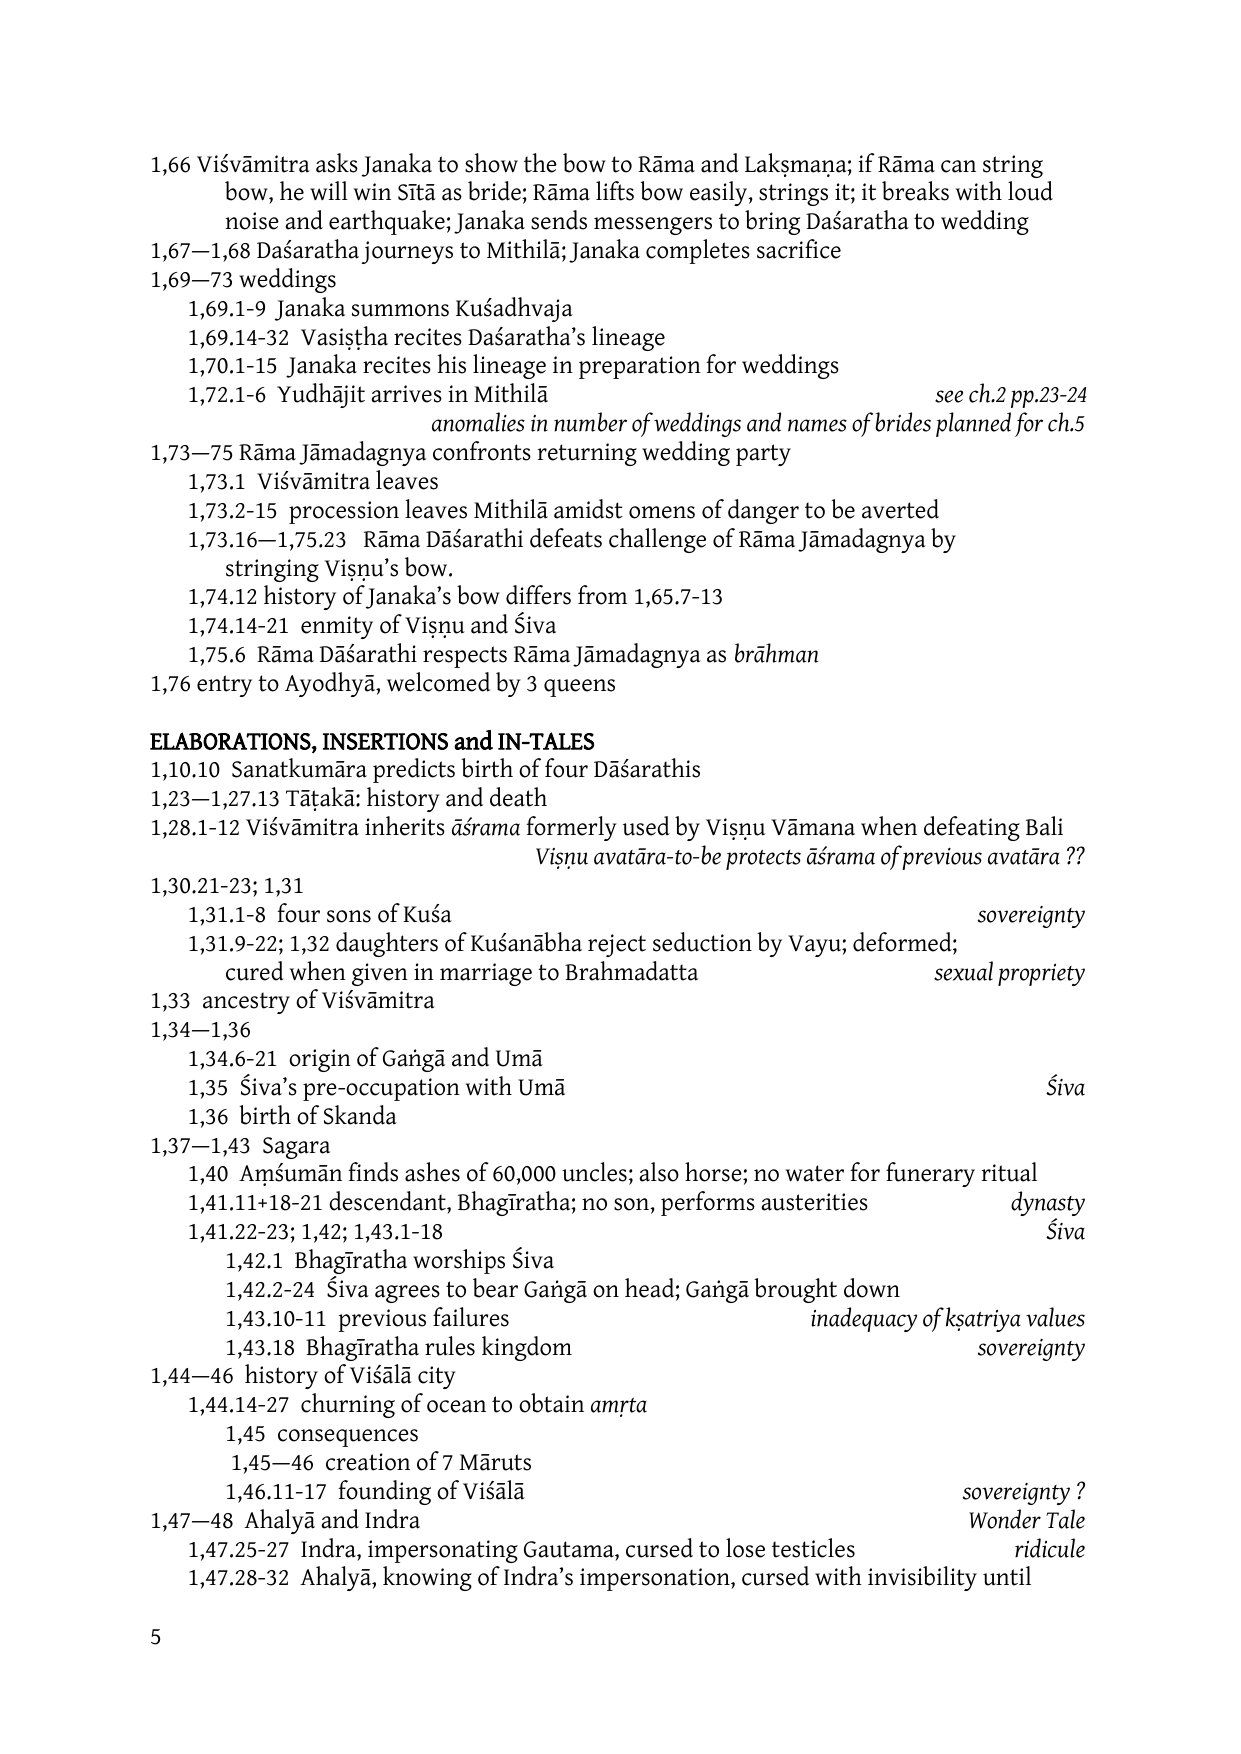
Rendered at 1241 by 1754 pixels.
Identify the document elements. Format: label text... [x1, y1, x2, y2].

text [150, 871, 1090, 1593]
text ELABORATIONS, INSERTIONS and IN-TALES 1,10.10 Sanatkumāra predicts birth of four Dāśarathis 1,23—1,27.13 Tāṭakā: history and death 1,28.1-12 Viśvāmitra inherits āśrama formerly used by Viṣṇu Vāmana when defeating Bali Viṣṇu avatāra-to-be protects āśrama of previous avatāra ?? [150, 727, 1090, 871]
text 1,72.1-6 Yudhājit arrives in Mithilā see ch.2 pp.23-24 anomalies in number of weddings and names of brides planned for ch.5 [150, 381, 1090, 438]
text 1,76 entry to Ayodhyā, welcomed by 3 queens [150, 669, 1090, 698]
text 1,73—75 Rāma Jāmadagnya confronts returning wedding party 1,73.1 Viśvāmitra leaves 1,73.2-15 procession leaves Mithilā amidst omens of danger to be averted 1,73.16—1,75.23 Rāma Dāśarathi defeats challenge of Rāma Jāmadagnya by stringing Viṣṇu’s bow. 1,74.12 history of Janaka’s bow differs from 1,65.7-13 1,74.14-21 enmity of Viṣṇu and Śiva 1,75.6 Rāma Dāśarathi respects Rāma Jāmadagnya as brāhman [150, 438, 1090, 669]
text 1,66 Viśvāmitra asks Janaka to show the bow to Rāma and Lakṣmaṇa; if Rāma can string bow, he will win Sītā as bride; Rāma lifts bow easily, strings it; it breaks with loud noise and earthquake; Janaka sends messengers to bring Daśaratha to wedding [150, 150, 1090, 237]
text 1,69—73 weddings 1,69.1-9 Janaka summons Kuśadhvaja 1,69.14-32 Vasiṣṭha recites Daśaratha’s lineage 1,70.1-15 Janaka recites his lineage in preparation for weddings [150, 265, 1090, 381]
text 1,67—1,68 Daśaratha journeys to Mithilā; Janaka completes sacrifice [150, 237, 1090, 265]
